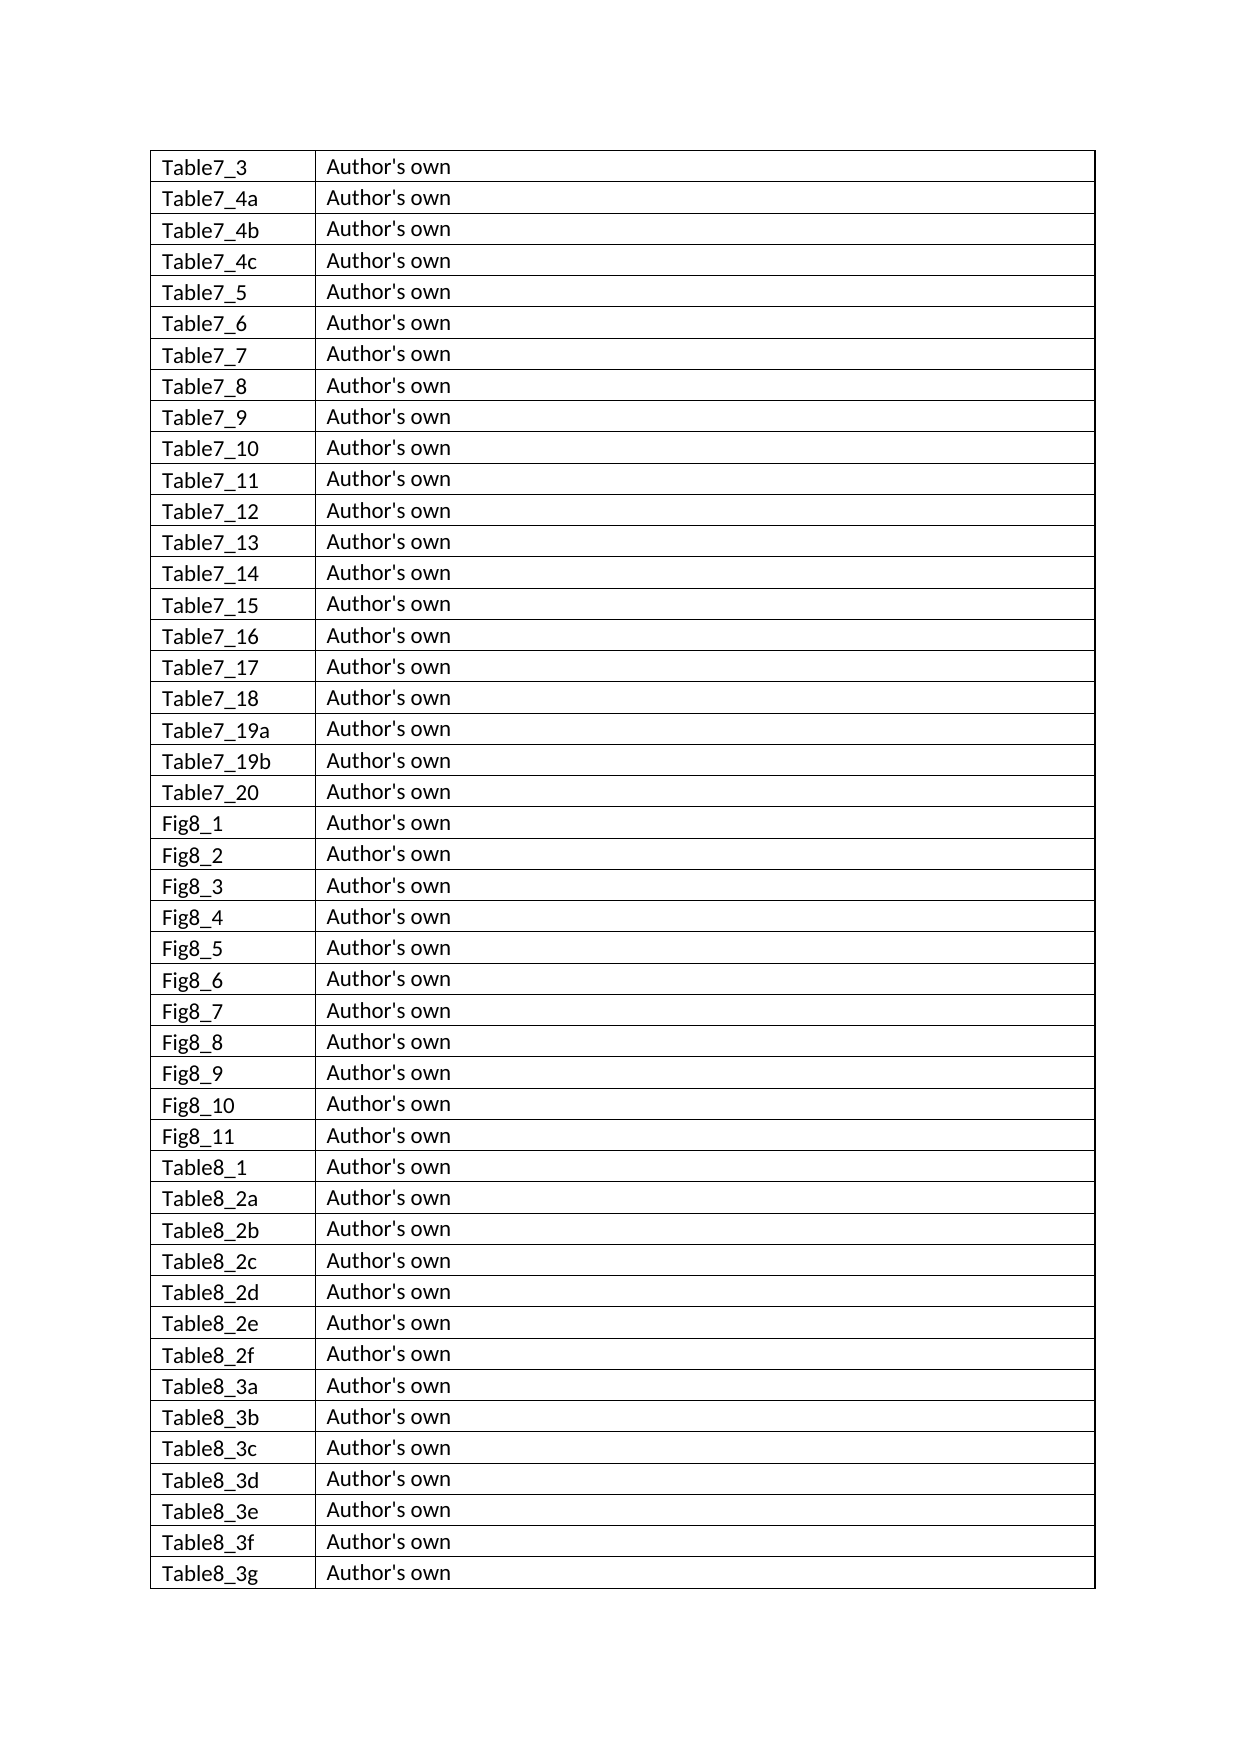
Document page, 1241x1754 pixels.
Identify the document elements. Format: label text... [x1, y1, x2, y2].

table_cell Author's own [316, 1245, 1094, 1275]
table_cell Author's own [316, 1526, 1094, 1556]
table_cell Author's own [316, 1495, 1094, 1525]
table_cell Table7_5 [151, 276, 315, 306]
table_cell Author's own [316, 745, 1094, 775]
table_cell Table8_3b [151, 1401, 315, 1431]
table_cell Table8_3e [151, 1495, 315, 1525]
table_cell Table8_2b [151, 1214, 315, 1244]
table_cell Author's own [316, 839, 1094, 869]
table_cell Table7_10 [151, 432, 315, 462]
table_cell Author's own [316, 1026, 1094, 1056]
table_cell Table7_17 [151, 651, 315, 681]
table_cell Table7_11 [151, 464, 315, 494]
table_cell Author's own [316, 307, 1094, 337]
table_cell Fig8_7 [151, 995, 315, 1025]
table_cell Table7_4b [151, 214, 315, 244]
table_cell Author's own [316, 1339, 1094, 1369]
table_cell Table8_3d [151, 1464, 315, 1494]
table_cell Author's own [316, 1307, 1094, 1337]
table_cell Author's own [316, 1089, 1094, 1119]
table_cell Fig8_11 [151, 1120, 315, 1150]
table_cell Table7_18 [151, 682, 315, 712]
table_cell Author's own [316, 1151, 1094, 1181]
table_cell Fig8_5 [151, 932, 315, 962]
table_cell Table7_3 [151, 151, 315, 181]
table_cell Author's own [316, 651, 1094, 681]
table_cell Table8_3g [151, 1557, 315, 1587]
table_cell Author's own [316, 1401, 1094, 1431]
table_cell Table8_3f [151, 1526, 315, 1556]
table_cell Table7_6 [151, 307, 315, 337]
table_cell Table7_12 [151, 495, 315, 525]
table_cell Table8_3c [151, 1432, 315, 1462]
table_cell Author's own [316, 1432, 1094, 1462]
table_cell Table8_2d [151, 1276, 315, 1306]
table_cell Author's own [316, 620, 1094, 650]
table_cell Table8_2c [151, 1245, 315, 1275]
table_cell Table8_1 [151, 1151, 315, 1181]
table_cell Author's own [316, 932, 1094, 962]
table_cell Table8_2e [151, 1307, 315, 1337]
table_cell Table7_8 [151, 370, 315, 400]
table_cell Author's own [316, 776, 1094, 806]
table_cell Fig8_9 [151, 1057, 315, 1087]
table_cell Table7_4a [151, 182, 315, 212]
table_cell Author's own [316, 1057, 1094, 1087]
table_cell Author's own [316, 714, 1094, 744]
table_cell Table7_4c [151, 245, 315, 275]
table_cell Table8_2f [151, 1339, 315, 1369]
table_cell Table7_14 [151, 557, 315, 587]
table_cell Author's own [316, 214, 1094, 244]
table_cell Author's own [316, 1182, 1094, 1212]
table_cell Table7_15 [151, 589, 315, 619]
table_cell Author's own [316, 1120, 1094, 1150]
table_cell Author's own [316, 1370, 1094, 1400]
table_cell Table7_20 [151, 776, 315, 806]
table_cell Author's own [316, 276, 1094, 306]
table_cell Table8_3a [151, 1370, 315, 1400]
table_cell Author's own [316, 432, 1094, 462]
table_cell Table7_19b [151, 745, 315, 775]
table_cell Author's own [316, 964, 1094, 994]
table_cell Fig8_6 [151, 964, 315, 994]
table_cell Author's own [316, 870, 1094, 900]
table_cell Table8_2a [151, 1182, 315, 1212]
table_cell Table7_7 [151, 339, 315, 369]
table_cell Table7_13 [151, 526, 315, 556]
table_cell Author's own [316, 589, 1094, 619]
table_cell Author's own [316, 1464, 1094, 1494]
table_cell Author's own [316, 339, 1094, 369]
table_cell Author's own [316, 151, 1094, 181]
table_cell Table7_19a [151, 714, 315, 744]
table_cell Fig8_1 [151, 807, 315, 837]
table_cell Table7_16 [151, 620, 315, 650]
table_cell Author's own [316, 901, 1094, 931]
table_cell Author's own [316, 1557, 1094, 1587]
table_cell Author's own [316, 557, 1094, 587]
table_cell Author's own [316, 401, 1094, 431]
table_cell Author's own [316, 245, 1094, 275]
table_cell Author's own [316, 807, 1094, 837]
table_cell Fig8_4 [151, 901, 315, 931]
table_cell Fig8_10 [151, 1089, 315, 1119]
table_cell Author's own [316, 182, 1094, 212]
table_cell Table7_9 [151, 401, 315, 431]
table_cell Author's own [316, 526, 1094, 556]
table_cell Author's own [316, 1276, 1094, 1306]
table_cell Author's own [316, 682, 1094, 712]
table_cell Author's own [316, 495, 1094, 525]
table_cell Fig8_2 [151, 839, 315, 869]
table_cell Author's own [316, 1214, 1094, 1244]
table_cell Fig8_3 [151, 870, 315, 900]
table_cell Author's own [316, 370, 1094, 400]
table_cell Author's own [316, 464, 1094, 494]
table_cell Fig8_8 [151, 1026, 315, 1056]
table_cell Author's own [316, 995, 1094, 1025]
